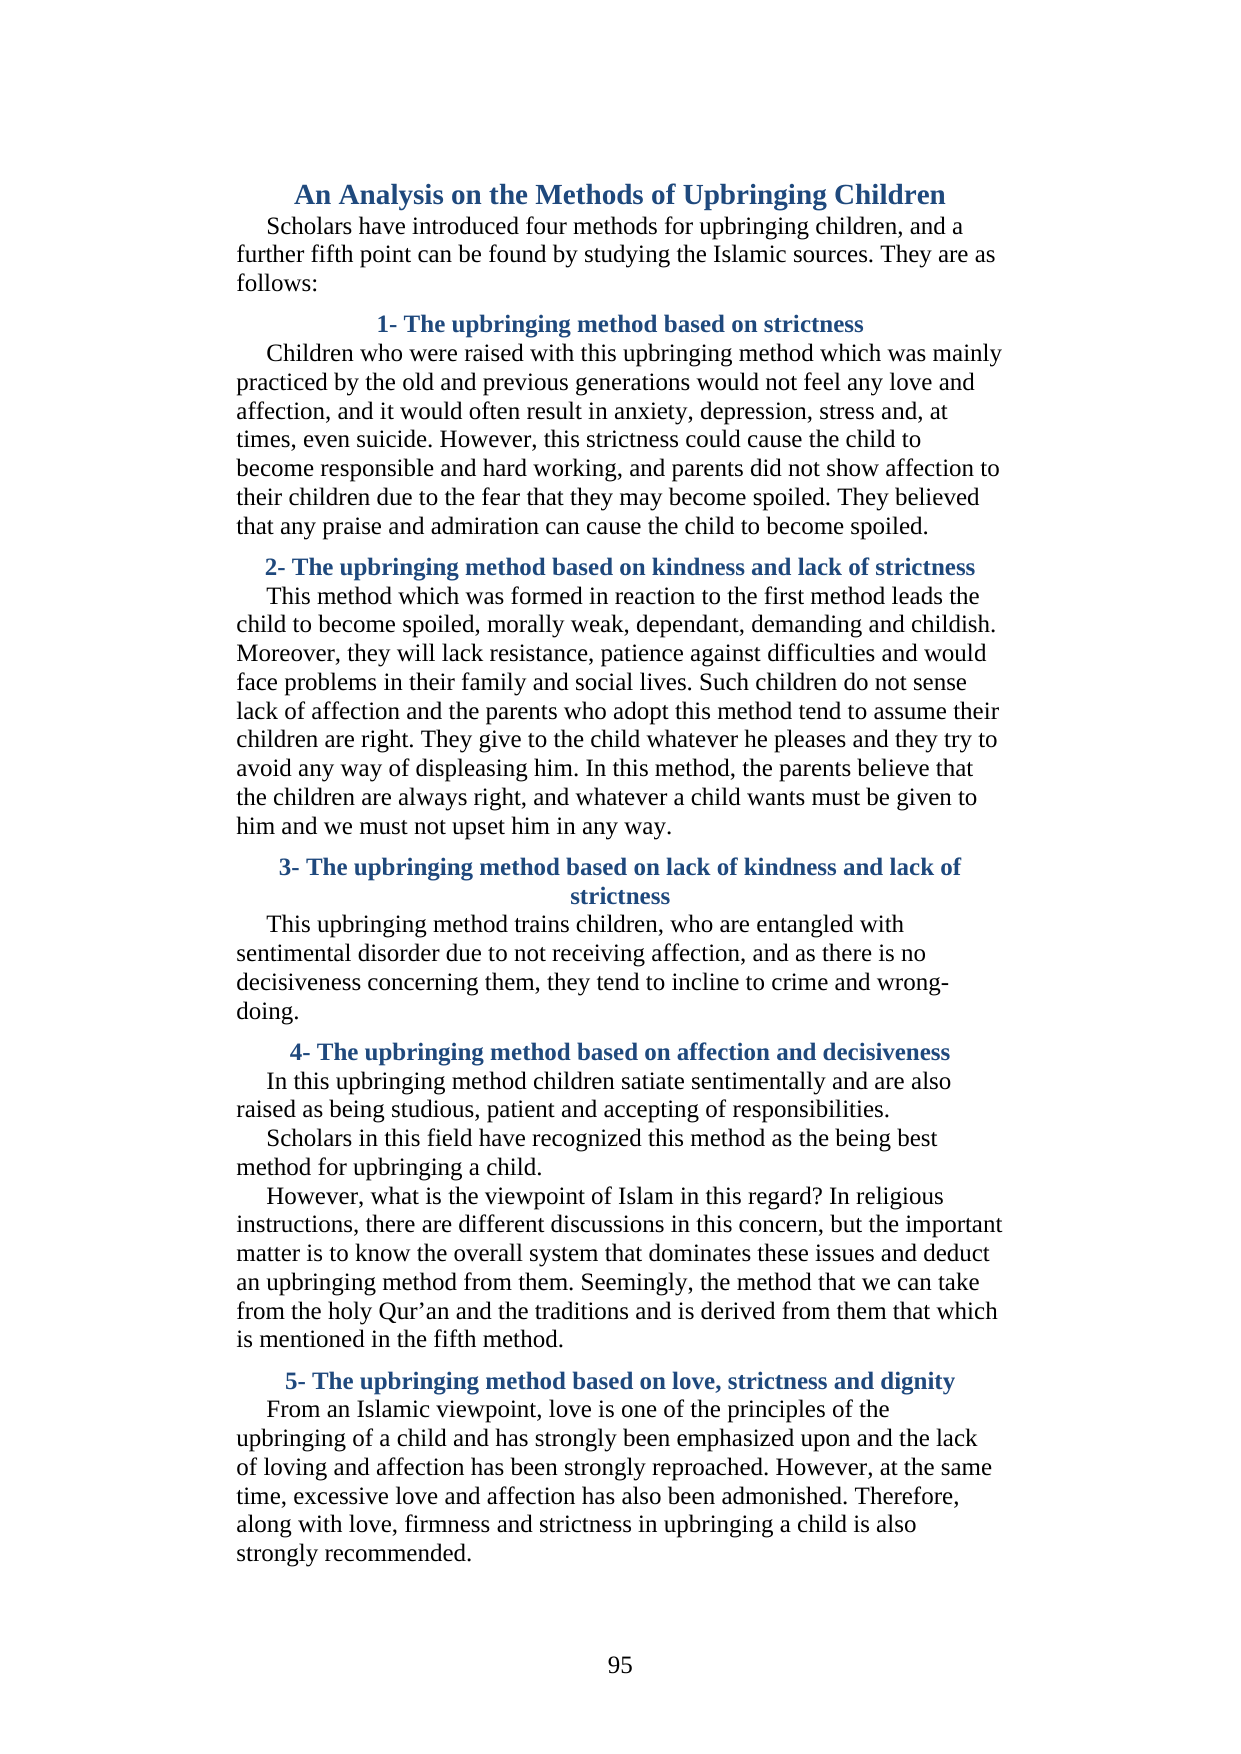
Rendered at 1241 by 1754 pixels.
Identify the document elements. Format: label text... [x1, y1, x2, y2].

text In this upbringing method children satiate sentimentally and are also raised as being studious, patient and accepting of responsibilities. [236, 1066, 1004, 1123]
text This upbringing method trains children, who are entangled with sentimental disorder due to not receiving affection, and as there is no decisiveness concerning them, they tend to incline to crime and wrong-doing. [236, 909, 1004, 1024]
subtitle 2- The upbringing method based on kindness and lack of strictness [236, 552, 1004, 581]
text Scholars in this field have recognized this method as the being best method for upbringing a child. [236, 1123, 1004, 1181]
text This method which was formed in reaction to the first method leads the child to become spoiled, morally weak, dependant, demanding and childish. Moreover, they will lack resistance, patience against difficulties and would face problems in their family and social lives. Such children do not sense lack of affection and the parents who adopt this method tend to assume their children are right. They give to the child whatever he pleases and they try to avoid any way of displeasing him. In this method, the parents believe that the children are always right, and whatever a child wants must be given to him and we must not upset him in any way. [236, 581, 1004, 839]
subtitle 4- The upbringing method based on affection and decisiveness [236, 1037, 1004, 1066]
subtitle An Analysis on the Methods of Upbringing Children [236, 177, 1004, 211]
text Scholars have introduced four methods for upbringing children, and a further fifth point can be found by studying the Islamic sources. They are as follows: [236, 211, 1004, 297]
text Children who were raised with this upbringing method which was mainly practiced by the old and previous generations would not feel any love and affection, and it would often result in anxiety, depression, stress and, at times, even suicide. However, this strictness could cause the child to become responsible and hard working, and parents did not show affection to their children due to the fear that they may become spoiled. They believed that any praise and admiration can cause the child to become spoiled. [236, 338, 1004, 539]
subtitle 3- The upbringing method based on lack of kindness and lack of strictness [236, 852, 1004, 909]
subtitle 1- The upbringing method based on strictness [236, 309, 1004, 338]
text From an Islamic viewpoint, love is one of the principles of the upbringing of a child and has strongly been emphasized upon and the lack of loving and affection has been strongly reproached. However, at the same time, excessive love and affection has also been admonished. Therefore, along with love, firmness and strictness in upbringing a child is also strongly recommended. [236, 1394, 1004, 1567]
text However, what is the viewpoint of Islam in this regard? In religious instructions, there are different discussions in this concern, but the important matter is to know the overall system that dominates these issues and deduct an upbringing method from them. Seemingly, the method that we can take from the holy Qur’an and the traditions and is derived from them that which is mentioned in the fifth method. [236, 1181, 1004, 1353]
subtitle 5- The upbringing method based on love, strictness and dignity [236, 1366, 1004, 1394]
